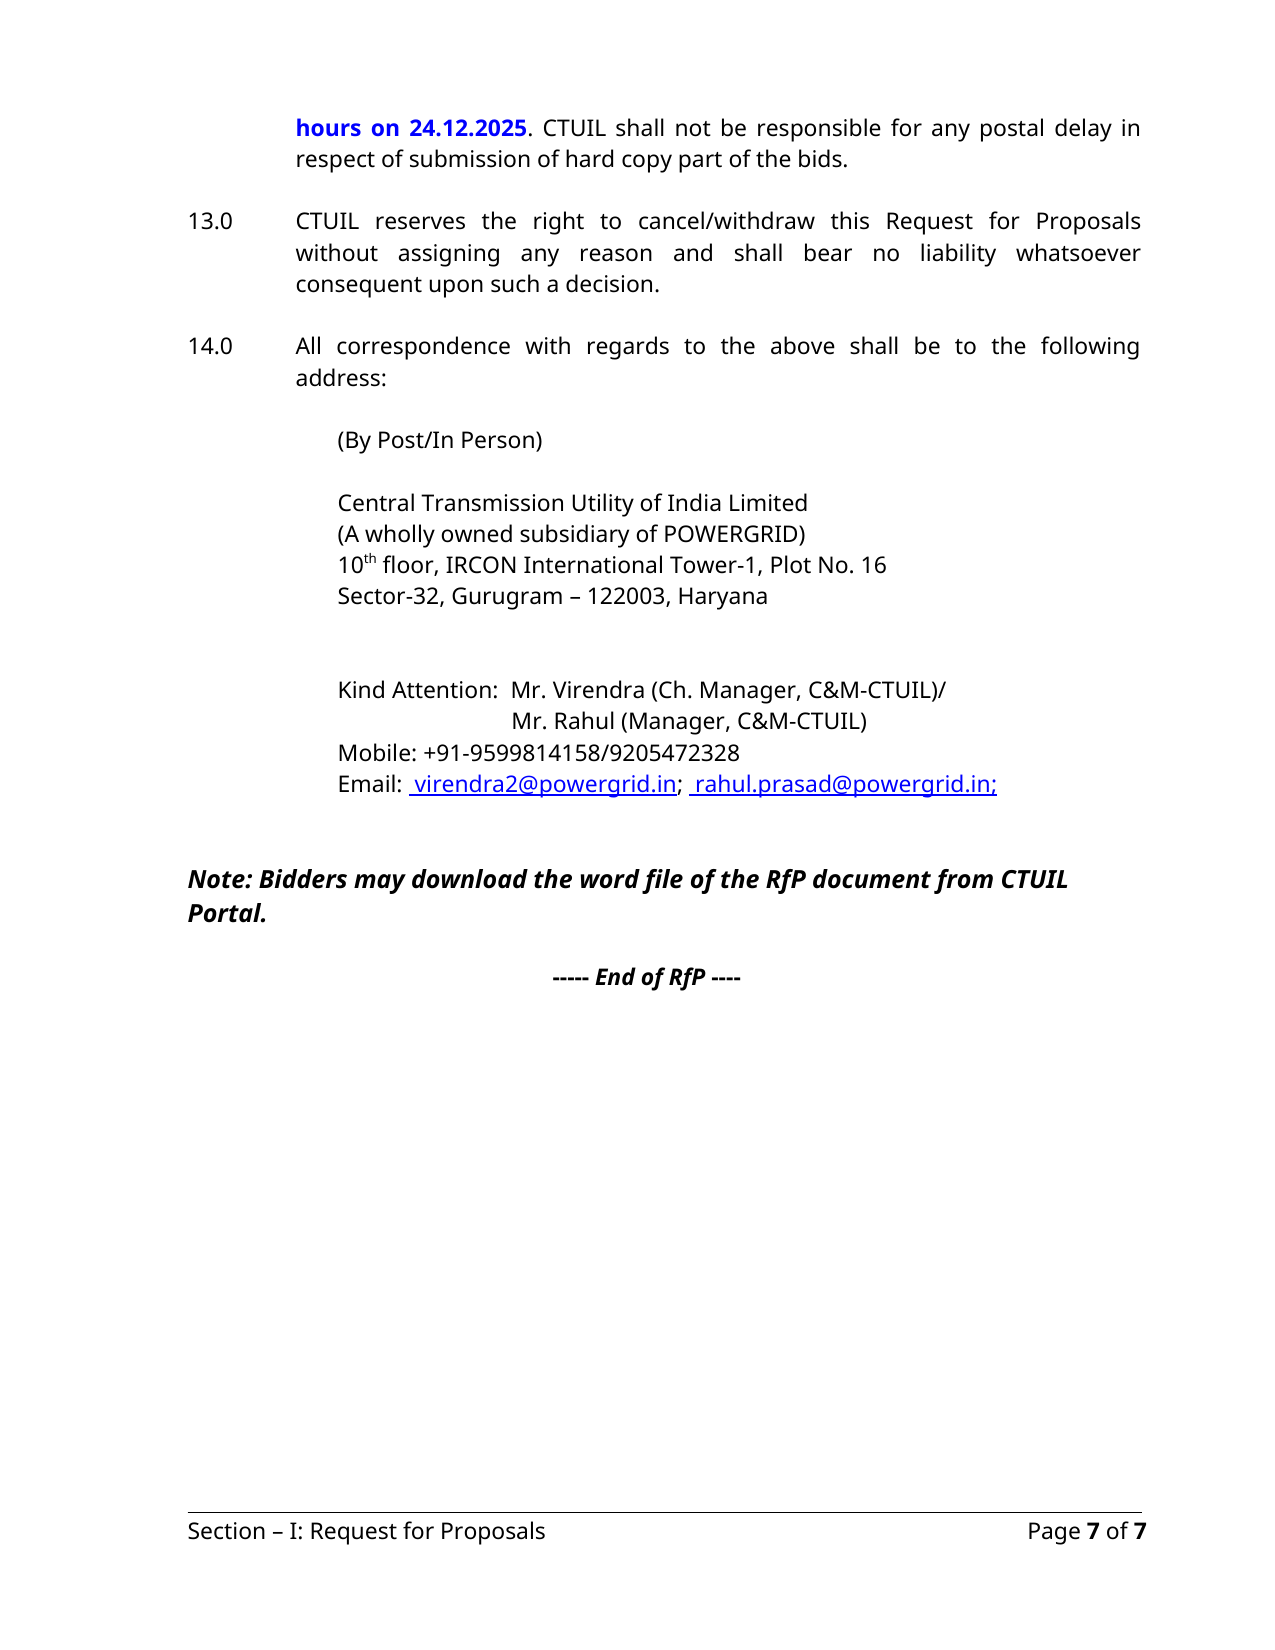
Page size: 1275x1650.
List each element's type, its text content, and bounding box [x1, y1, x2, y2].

text Mobile: +91-9599814158/9205472328 [187, 737, 1142, 768]
text (By Post/In Person) [187, 424, 1142, 455]
text Central Transmission Utility of India Limited [262, 487, 1142, 518]
list All correspondence with regards to the above shall be to the following address: [187, 330, 1142, 393]
list CTUIL reserves the right to cancel/withdraw this Request for Proposals without assigning any reason and shall bear no liability whatsoever consequent upon such a decision. [187, 205, 1142, 299]
text (A wholly owned subsidiary of POWERGRID) [262, 518, 1142, 549]
text 10th floor, IRCON International Tower-1, Plot No. 16 [262, 549, 1142, 580]
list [295, 112, 1142, 174]
text Email: virendra2@powergrid.in; rahul.prasad@powergrid.in; [337, 768, 1142, 799]
text ----- End of RfP ---- [187, 961, 1142, 992]
text Note: Bidders may download the word file of the RfP document from CTUIL Portal. [187, 862, 1142, 930]
text Sector-32, Gurugram – 122003, Haryana [262, 580, 1142, 612]
text Mr. Rahul (Manager, C&M-CTUIL) [487, 705, 1142, 737]
text Kind Attention: Mr. Virendra (Ch. Manager, C&M-CTUIL)/ [262, 674, 1142, 705]
